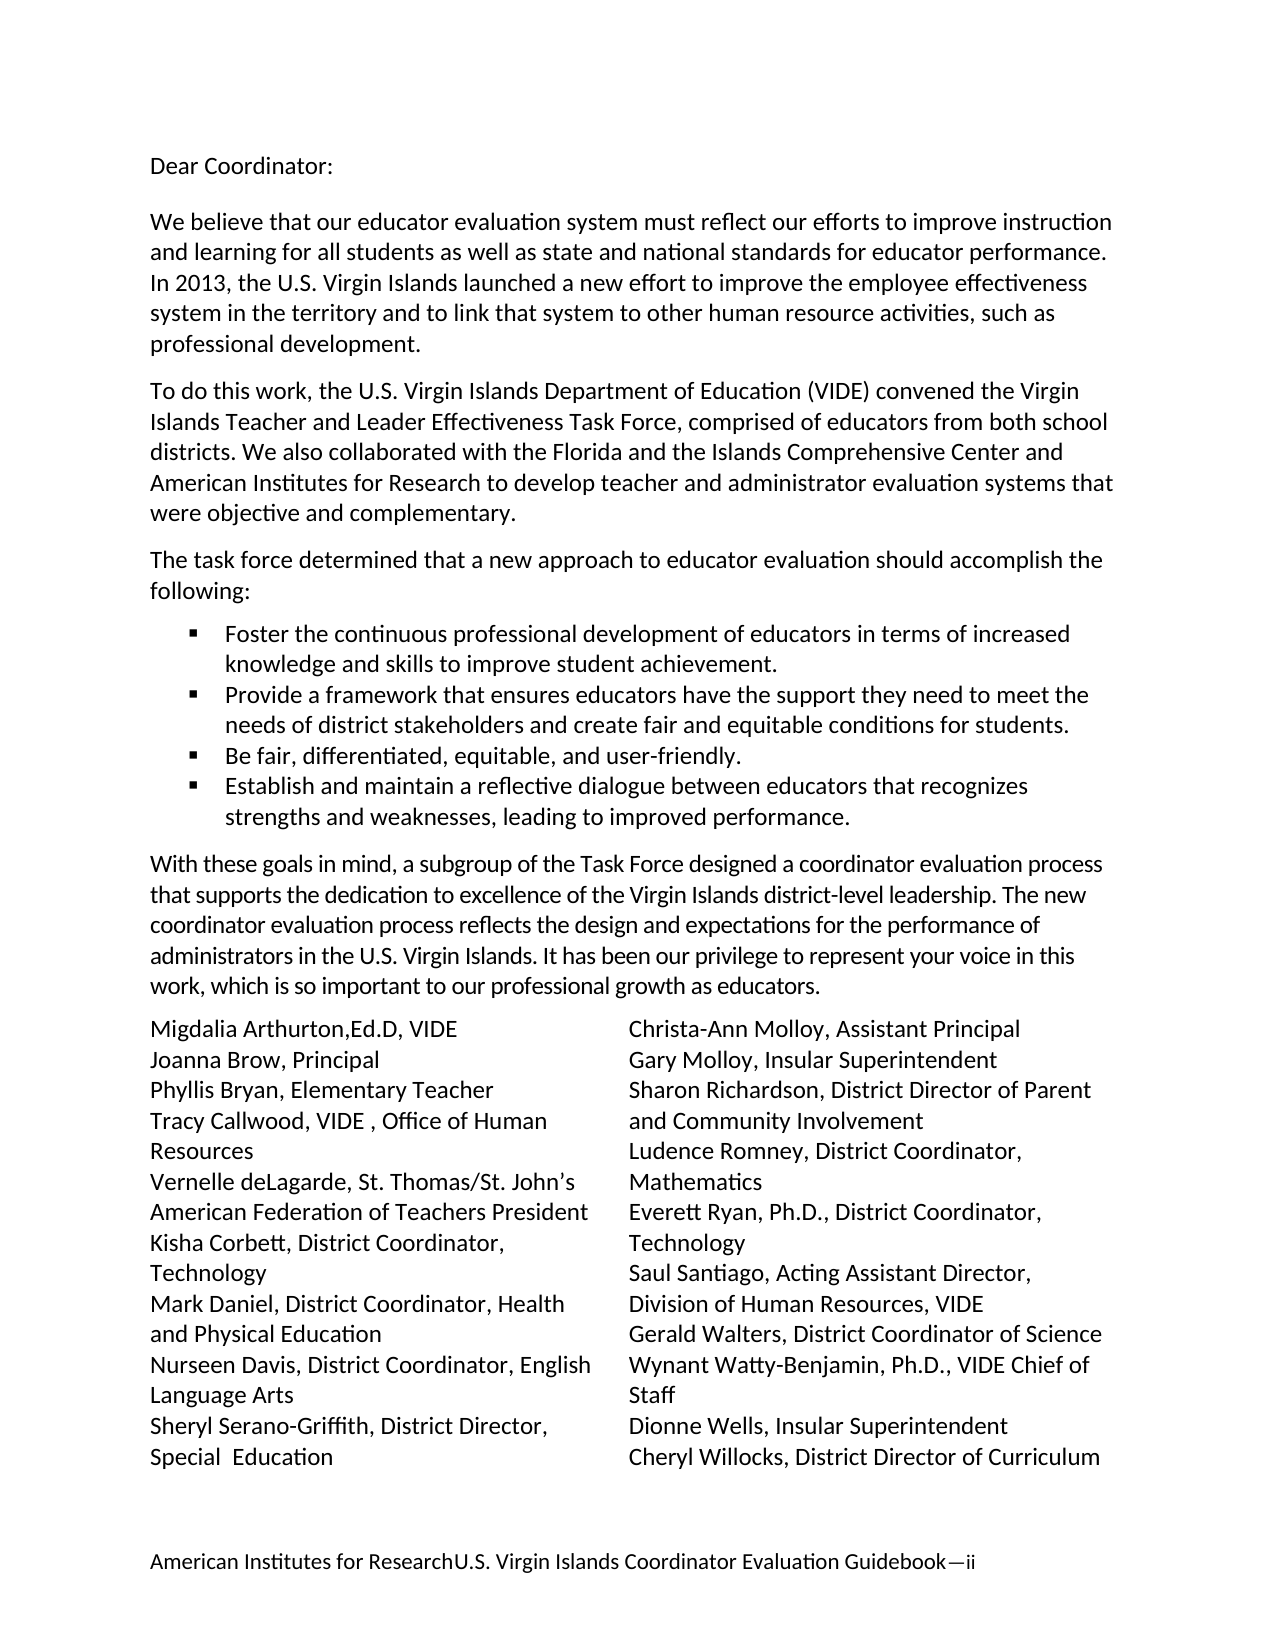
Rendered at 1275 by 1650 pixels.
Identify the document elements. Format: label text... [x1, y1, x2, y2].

text We believe that our educator evaluation system must reflect our efforts to improve instruction and learning for all students as well as state and national standards for educator performance. In 2013, the U.S. Virgin Islands launched a new effort to improve the employee effectiveness system in the territory and to link that system to other human resource activities, such as professional development. [150, 206, 1125, 358]
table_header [150, 1013, 617, 1471]
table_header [618, 1013, 1125, 1471]
text Be fair, differentiated, equitable, and user-friendly. [187, 740, 1125, 771]
text Foster the continuous professional development of educators in terms of increased knowledge and skills to improve student achievement. [187, 618, 1125, 679]
text Provide a framework that ensures educators have the support they need to meet the needs of district stakeholders and create fair and equitable conditions for students. [187, 679, 1125, 740]
text The task force determined that a new approach to educator evaluation should accomplish the following: [150, 544, 1125, 605]
text Dear Coordinator: [150, 150, 1125, 181]
text To do this work, the U.S. Virgin Islands Department of Education (VIDE) convened the Virgin Islands Teacher and Leader Effectiveness Task Force, comprised of educators from both school districts. We also collaborated with the Florida and the Islands Comprehensive Center and American Institutes for Research to develop teacher and administrator evaluation systems that were objective and complementary. [150, 375, 1125, 528]
text Establish and maintain a reflective dialogue between educators that recognizes strengths and weaknesses, leading to improved performance. [187, 771, 1125, 832]
text With these goals in mind, a subgroup of the Task Force designed a coordinator evaluation process that supports the dedication to excellence of the Virgin Islands district-level leadership. The new coordinator evaluation process reflects the design and expectations for the performance of administrators in the U.S. Virgin Islands. It has been our privilege to represent your voice in this work, which is so important to our professional growth as educators. [150, 848, 1125, 1001]
